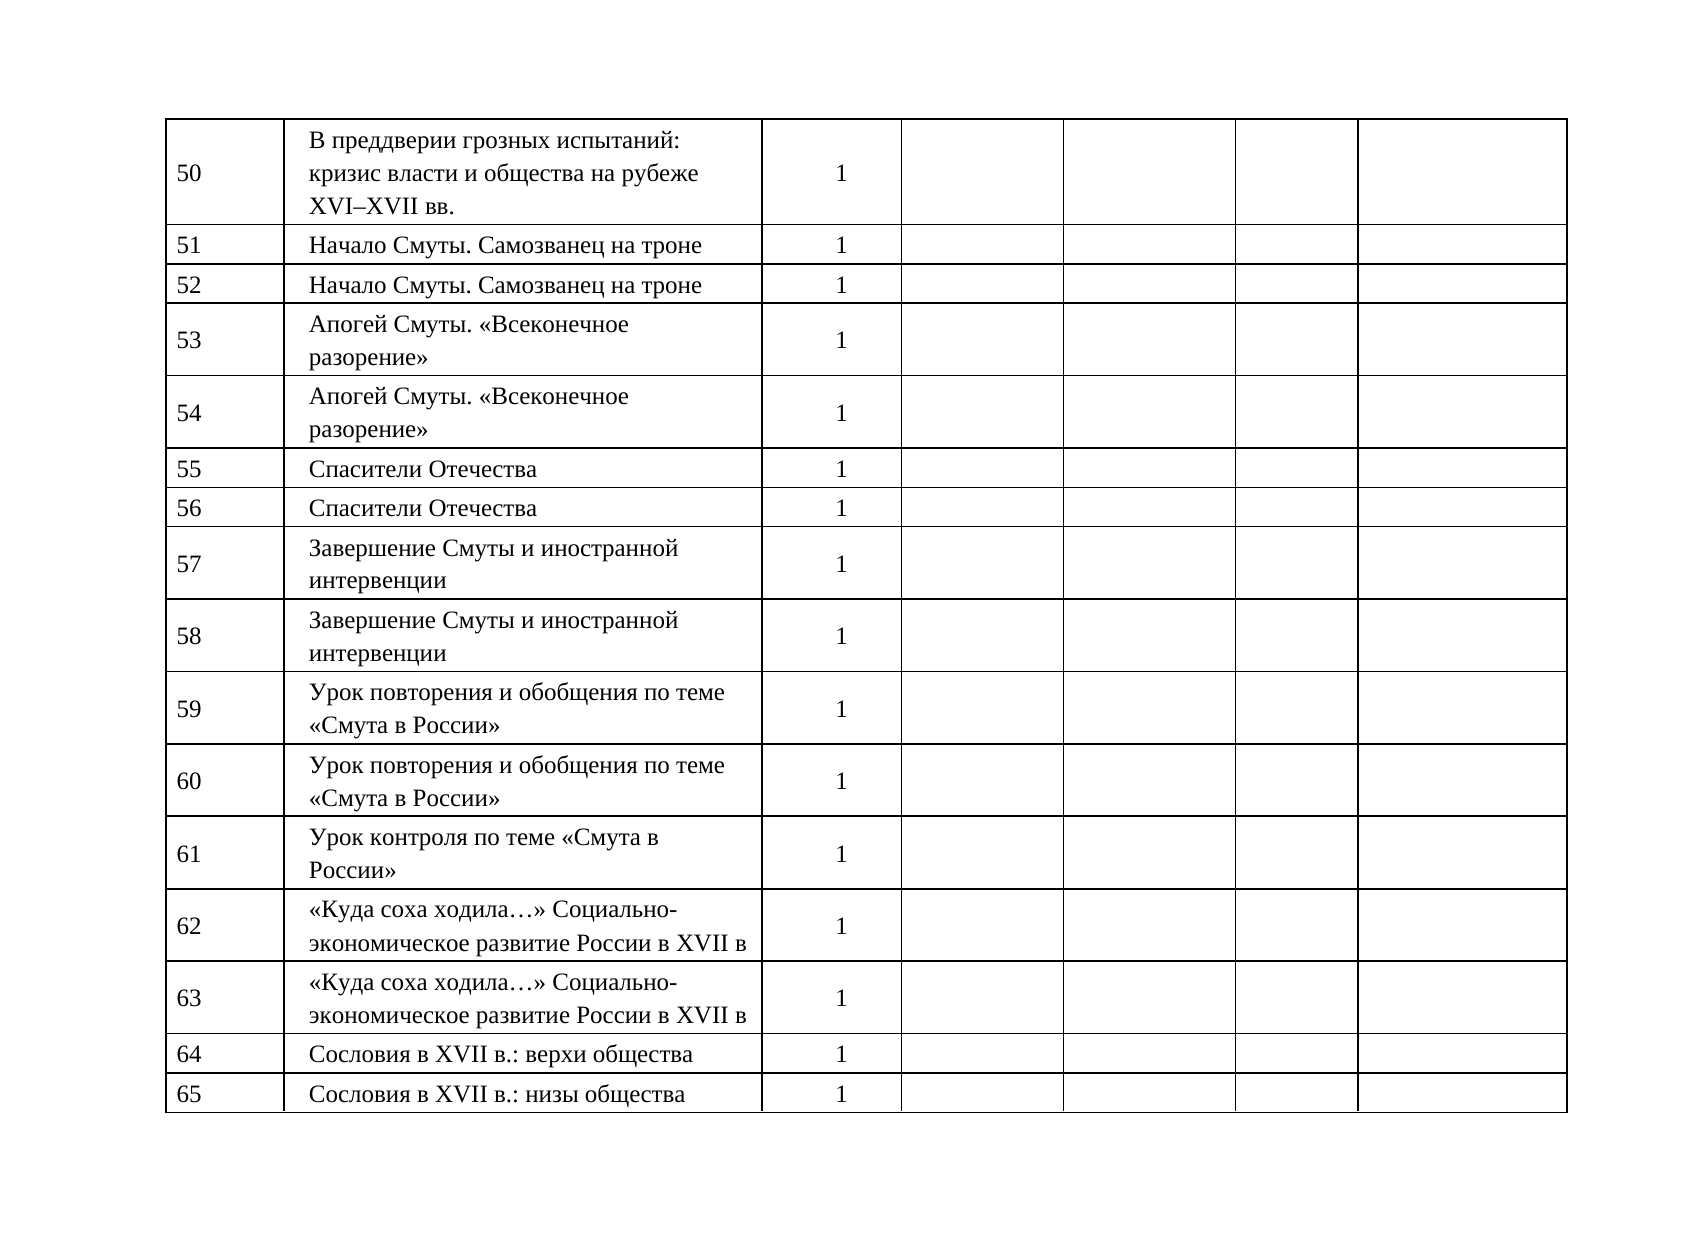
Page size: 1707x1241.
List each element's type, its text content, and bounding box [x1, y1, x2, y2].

table_cell «Куда соха ходила…» Социально-экономическое развитие России в XVII в [285, 962, 761, 1033]
table_cell Спасители Отечества [285, 449, 761, 486]
table_cell [1064, 225, 1235, 263]
table_cell [1236, 962, 1357, 1033]
table_cell [902, 890, 1063, 960]
table_cell [902, 449, 1063, 486]
table_cell [1064, 962, 1235, 1033]
table_cell 56 [167, 488, 283, 526]
table_cell 53 [167, 304, 283, 375]
table_cell [1359, 817, 1566, 888]
table_cell 62 [167, 890, 283, 960]
table_cell [902, 120, 1063, 223]
table_cell [1359, 527, 1566, 598]
table_cell 57 [167, 527, 283, 598]
table_cell Завершение Смуты и иностранной интервенции [285, 527, 761, 598]
table_cell 1 [763, 120, 901, 223]
table_cell 61 [167, 817, 283, 888]
table_cell 54 [167, 376, 283, 447]
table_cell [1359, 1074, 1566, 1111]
table_cell 1 [763, 225, 901, 263]
table_cell 1 [763, 745, 901, 815]
table_cell [1064, 600, 1235, 671]
table_cell [1236, 449, 1357, 486]
table_cell Урок повторения и обобщения по теме «Смута в России» [285, 745, 761, 815]
table_cell 1 [763, 376, 901, 447]
table_cell 55 [167, 449, 283, 486]
table_cell Начало Смуты. Самозванец на троне [285, 225, 761, 263]
table_cell [1359, 120, 1566, 223]
table_cell [1359, 304, 1566, 375]
table_cell [1236, 120, 1357, 223]
table_cell 60 [167, 745, 283, 815]
table_cell [1359, 962, 1566, 1033]
table_cell [902, 265, 1063, 302]
table_cell [902, 376, 1063, 447]
table_cell 1 [763, 449, 901, 486]
table_cell 51 [167, 225, 283, 263]
table_cell 59 [167, 672, 283, 743]
table_cell [902, 1034, 1063, 1072]
table_cell 1 [763, 265, 901, 302]
table_cell [1236, 745, 1357, 815]
table_cell [1359, 376, 1566, 447]
table_cell [1236, 527, 1357, 598]
table_cell «Куда соха ходила…» Социально-экономическое развитие России в XVII в [285, 890, 761, 960]
table_cell 1 [763, 1034, 901, 1072]
table_cell [902, 304, 1063, 375]
table_cell 1 [763, 304, 901, 375]
table_cell [902, 225, 1063, 263]
table_cell [1236, 890, 1357, 960]
table_cell Сословия в XVII в.: верхи общества [285, 1034, 761, 1072]
table_cell 1 [763, 527, 901, 598]
table_cell 1 [763, 962, 901, 1033]
table_cell [902, 600, 1063, 671]
table_cell [1064, 304, 1235, 375]
table_cell [1236, 225, 1357, 263]
table_cell 1 [763, 488, 901, 526]
table_cell В преддверии грозных испытаний: кризис власти и общества на рубеже XVI–XVII вв. [285, 120, 761, 223]
table_cell [902, 817, 1063, 888]
table_cell Завершение Смуты и иностранной интервенции [285, 600, 761, 671]
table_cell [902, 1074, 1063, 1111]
table_cell [902, 962, 1063, 1033]
table_cell [1359, 449, 1566, 486]
table_cell Урок повторения и обобщения по теме «Смута в России» [285, 672, 761, 743]
table_cell [1064, 1034, 1235, 1072]
table_cell 52 [167, 265, 283, 302]
table_cell 1 [763, 1074, 901, 1111]
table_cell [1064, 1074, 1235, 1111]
table_cell [1236, 672, 1357, 743]
table_cell [1236, 304, 1357, 375]
table_cell 1 [763, 890, 901, 960]
table_cell [1359, 488, 1566, 526]
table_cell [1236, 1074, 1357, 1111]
table_cell [1064, 672, 1235, 743]
table_cell [1359, 745, 1566, 815]
table_cell [1064, 890, 1235, 960]
table_cell [1236, 488, 1357, 526]
table_cell Урок контроля по теме «Смута в России» [285, 817, 761, 888]
table_cell 1 [763, 600, 901, 671]
table_cell [1064, 120, 1235, 223]
table_cell [1236, 817, 1357, 888]
table_cell Спасители Отечества [285, 488, 761, 526]
table_cell [902, 527, 1063, 598]
table_cell [1359, 672, 1566, 743]
table_cell [1359, 890, 1566, 960]
table_cell [1359, 225, 1566, 263]
table_cell 1 [763, 817, 901, 888]
table_cell [1064, 488, 1235, 526]
table_cell 58 [167, 600, 283, 671]
table_cell [1064, 376, 1235, 447]
table_cell [1236, 600, 1357, 671]
table_cell 64 [167, 1034, 283, 1072]
table_cell [1359, 1034, 1566, 1072]
table_cell [1359, 600, 1566, 671]
table_cell Апогей Смуты. «Всеконечное разорение» [285, 304, 761, 375]
table_cell [1359, 265, 1566, 302]
table_cell [902, 745, 1063, 815]
table_cell [1064, 745, 1235, 815]
table_cell 50 [167, 120, 283, 223]
table_cell [1236, 265, 1357, 302]
table_cell Сословия в XVII в.: низы общества [285, 1074, 761, 1111]
table_cell [1236, 376, 1357, 447]
table_cell [902, 488, 1063, 526]
table_cell Начало Смуты. Самозванец на троне [285, 265, 761, 302]
table_cell [902, 672, 1063, 743]
table_cell [1236, 1034, 1357, 1072]
table_cell 63 [167, 962, 283, 1033]
table_cell [1064, 265, 1235, 302]
table_cell [1064, 449, 1235, 486]
table_cell [1064, 527, 1235, 598]
table_cell [1064, 817, 1235, 888]
table_cell 65 [167, 1074, 283, 1111]
table_cell Апогей Смуты. «Всеконечное разорение» [285, 376, 761, 447]
table_cell 1 [763, 672, 901, 743]
